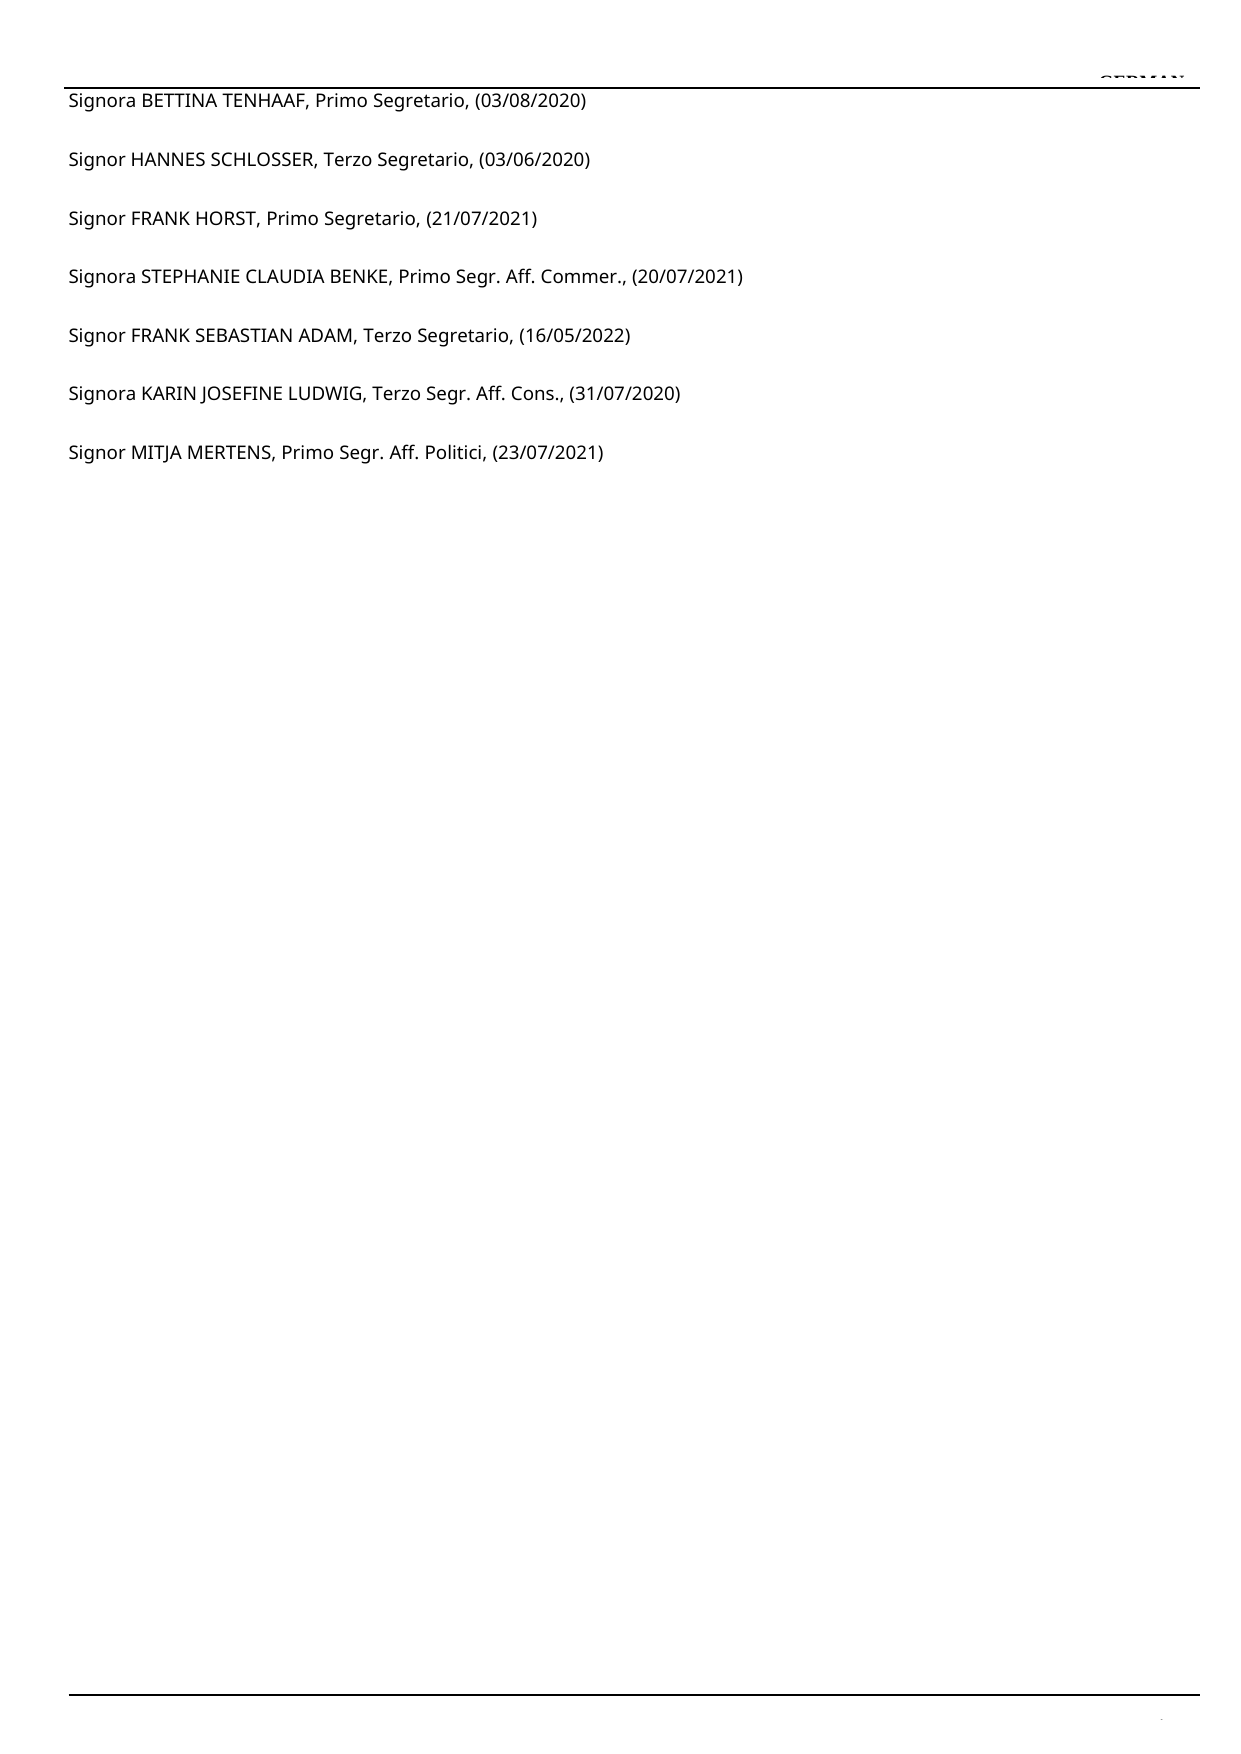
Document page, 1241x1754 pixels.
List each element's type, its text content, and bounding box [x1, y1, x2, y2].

text Signora BETTINA TENHAAF, Primo Segretario, (03/08/2020) Signor HANNES SCHLOSSER, Terzo Segretario, (03/06/2020) Signor FRANK HORST, Primo Segretario, (21/07/2021) [68, 87, 594, 230]
text Signora STEPHANIE CLAUDIA BENKE, Primo Segr. Aff. Commer., (20/07/2021) Signor FRANK SEBASTIAN ADAM, Terzo Segretario, (16/05/2022) [68, 263, 757, 348]
text Signora KARIN JOSEFINE LUDWIG, Terzo Segr. Aff. Cons., (31/07/2020) Signor MITJA MERTENS, Primo Segr. Aff. Politici, (23/07/2021) [68, 381, 701, 465]
